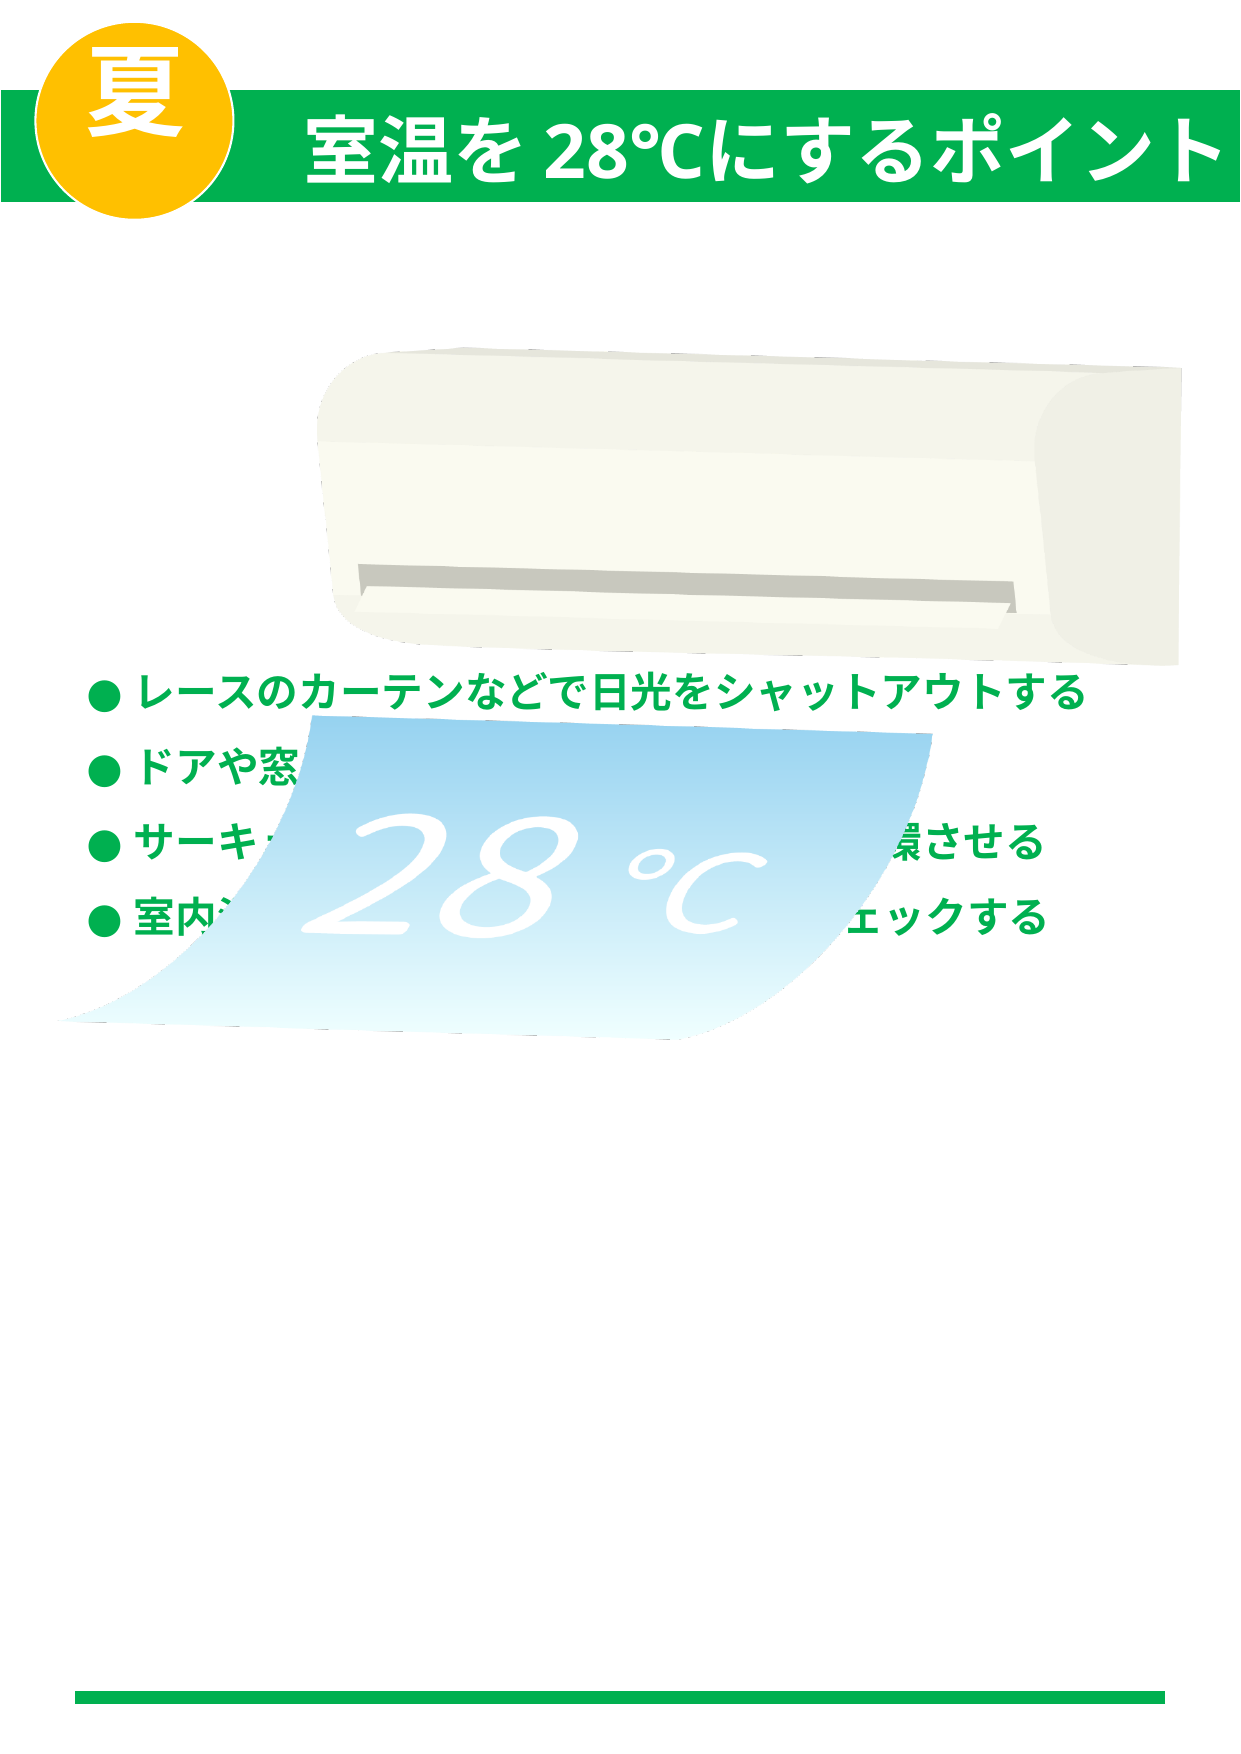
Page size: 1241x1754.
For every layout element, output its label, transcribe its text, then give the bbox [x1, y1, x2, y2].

table_header 室温を28℃にするポイント [195, 90, 1240, 202]
picture [3, 251, 1235, 1137]
table_header 室温を28℃にするポイント [1, 90, 74, 202]
